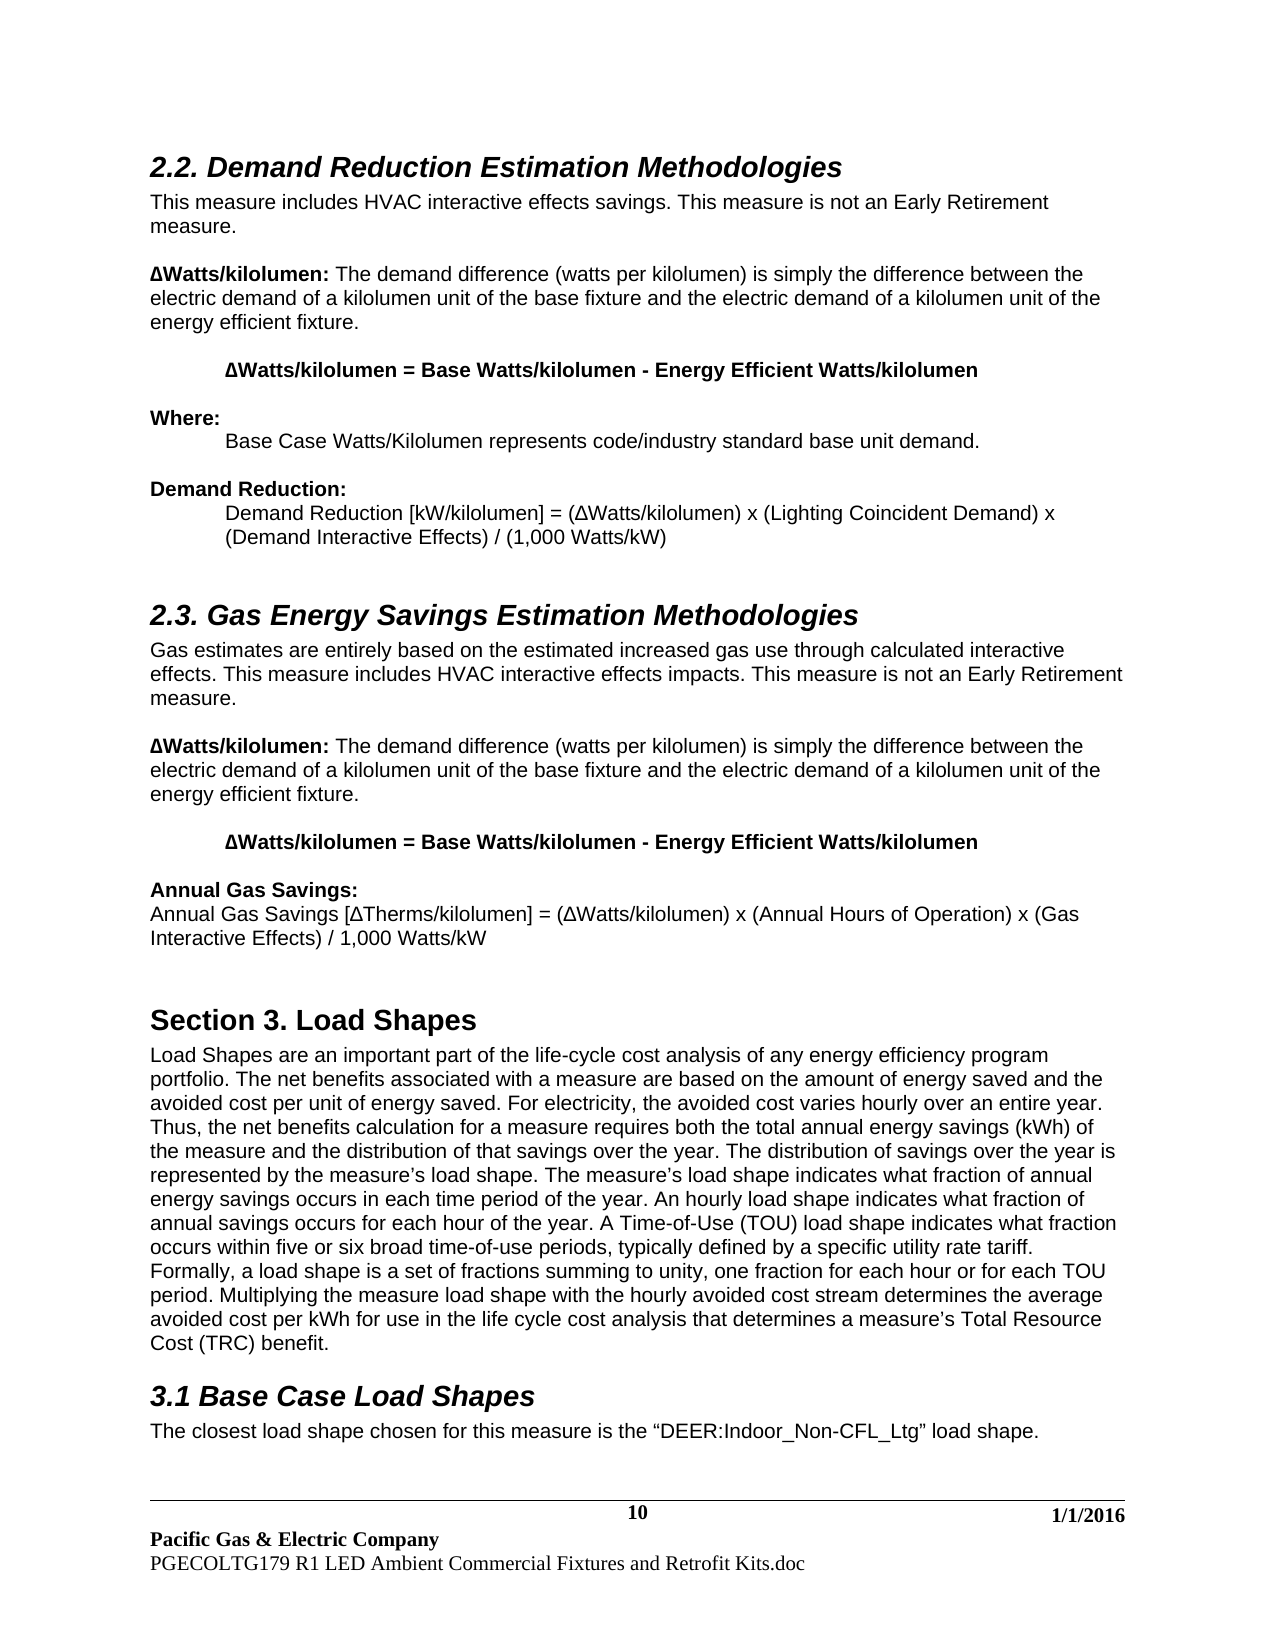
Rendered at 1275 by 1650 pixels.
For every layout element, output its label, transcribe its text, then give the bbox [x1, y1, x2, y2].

text Load Shapes are an important part of the life-cycle cost analysis of any energy efficiency program portfolio. The net benefits associated with a measure are based on the amount of energy saved and the avoided cost per unit of energy saved. For electricity, the avoided cost varies hourly over an entire year. Thus, the net benefits calculation for a measure requires both the total annual energy savings (kWh) of the measure and the distribution of that savings over the year. The distribution of savings over the year is represented by the measure’s load shape. The measure’s load shape indicates what fraction of annual energy savings occurs in each time period of the year. An hourly load shape indicates what fraction of annual savings occurs for each hour of the year. A Time-of-Use (TOU) load shape indicates what fraction occurs within five or six broad time-of-use periods, typically defined by a specific utility rate tariff. Formally, a load shape is a set of fractions summing to unity, one fraction for each hour or for each TOU period. Multiplying the measure load shape with the hourly avoided cost stream determines the average avoided cost per kWh for use in the life cycle cost analysis that determines a measure’s Total Resource Cost (TRC) benefit. [150, 1043, 1125, 1354]
text Base Case Watts/Kilolumen represents code/industry standard base unit demand. [150, 429, 1125, 453]
text ∆Watts/kilolumen = Base Watts/kilolumen - Energy Efficient Watts/kilolumen [225, 357, 1125, 381]
text Demand Reduction [kW/kilolumen] = (∆Watts/kilolumen) x (Lighting Coincident Demand) x (Demand Interactive Effects) / (1,000 Watts/kW) [225, 501, 1125, 549]
text ∆Watts/kilolumen = Base Watts/kilolumen - Energy Efficient Watts/kilolumen [225, 829, 1125, 853]
subtitle Section 3. Load Shapes [150, 1003, 1125, 1037]
text Where: [150, 405, 1125, 429]
text Annual Gas Savings [∆Therms/kilolumen] = (∆Watts/kilolumen) x (Annual Hours of Operation) x (Gas Interactive Effects) / 1,000 Watts/kW [150, 901, 1125, 949]
text ∆Watts/kilolumen: The demand difference (watts per kilolumen) is simply the difference between the electric demand of a kilolumen unit of the base fixture and the electric demand of a kilolumen unit of the energy efficient fixture. [150, 262, 1125, 333]
text Gas estimates are entirely based on the estimated increased gas use through calculated interactive effects. This measure includes HVAC interactive effects impacts. This measure is not an Early Retirement measure. [150, 638, 1125, 710]
text Demand Reduction: [150, 477, 1125, 501]
text Annual Gas Savings: [150, 877, 1125, 901]
subtitle 3.1 Base Case Load Shapes [150, 1379, 1125, 1413]
subtitle 2.2. Demand Reduction Estimation Methodologies [150, 150, 1125, 183]
text ∆Watts/kilolumen: The demand difference (watts per kilolumen) is simply the difference between the electric demand of a kilolumen unit of the base fixture and the electric demand of a kilolumen unit of the energy efficient fixture. [150, 734, 1125, 806]
text This measure includes HVAC interactive effects savings. This measure is not an Early Retirement measure. [150, 190, 1125, 238]
text The closest load shape chosen for this measure is the “DEER:Indoor_Non-CFL_Ltg” load shape. [150, 1419, 1125, 1443]
subtitle 2.3. Gas Energy Savings Estimation Methodologies [150, 598, 1125, 632]
